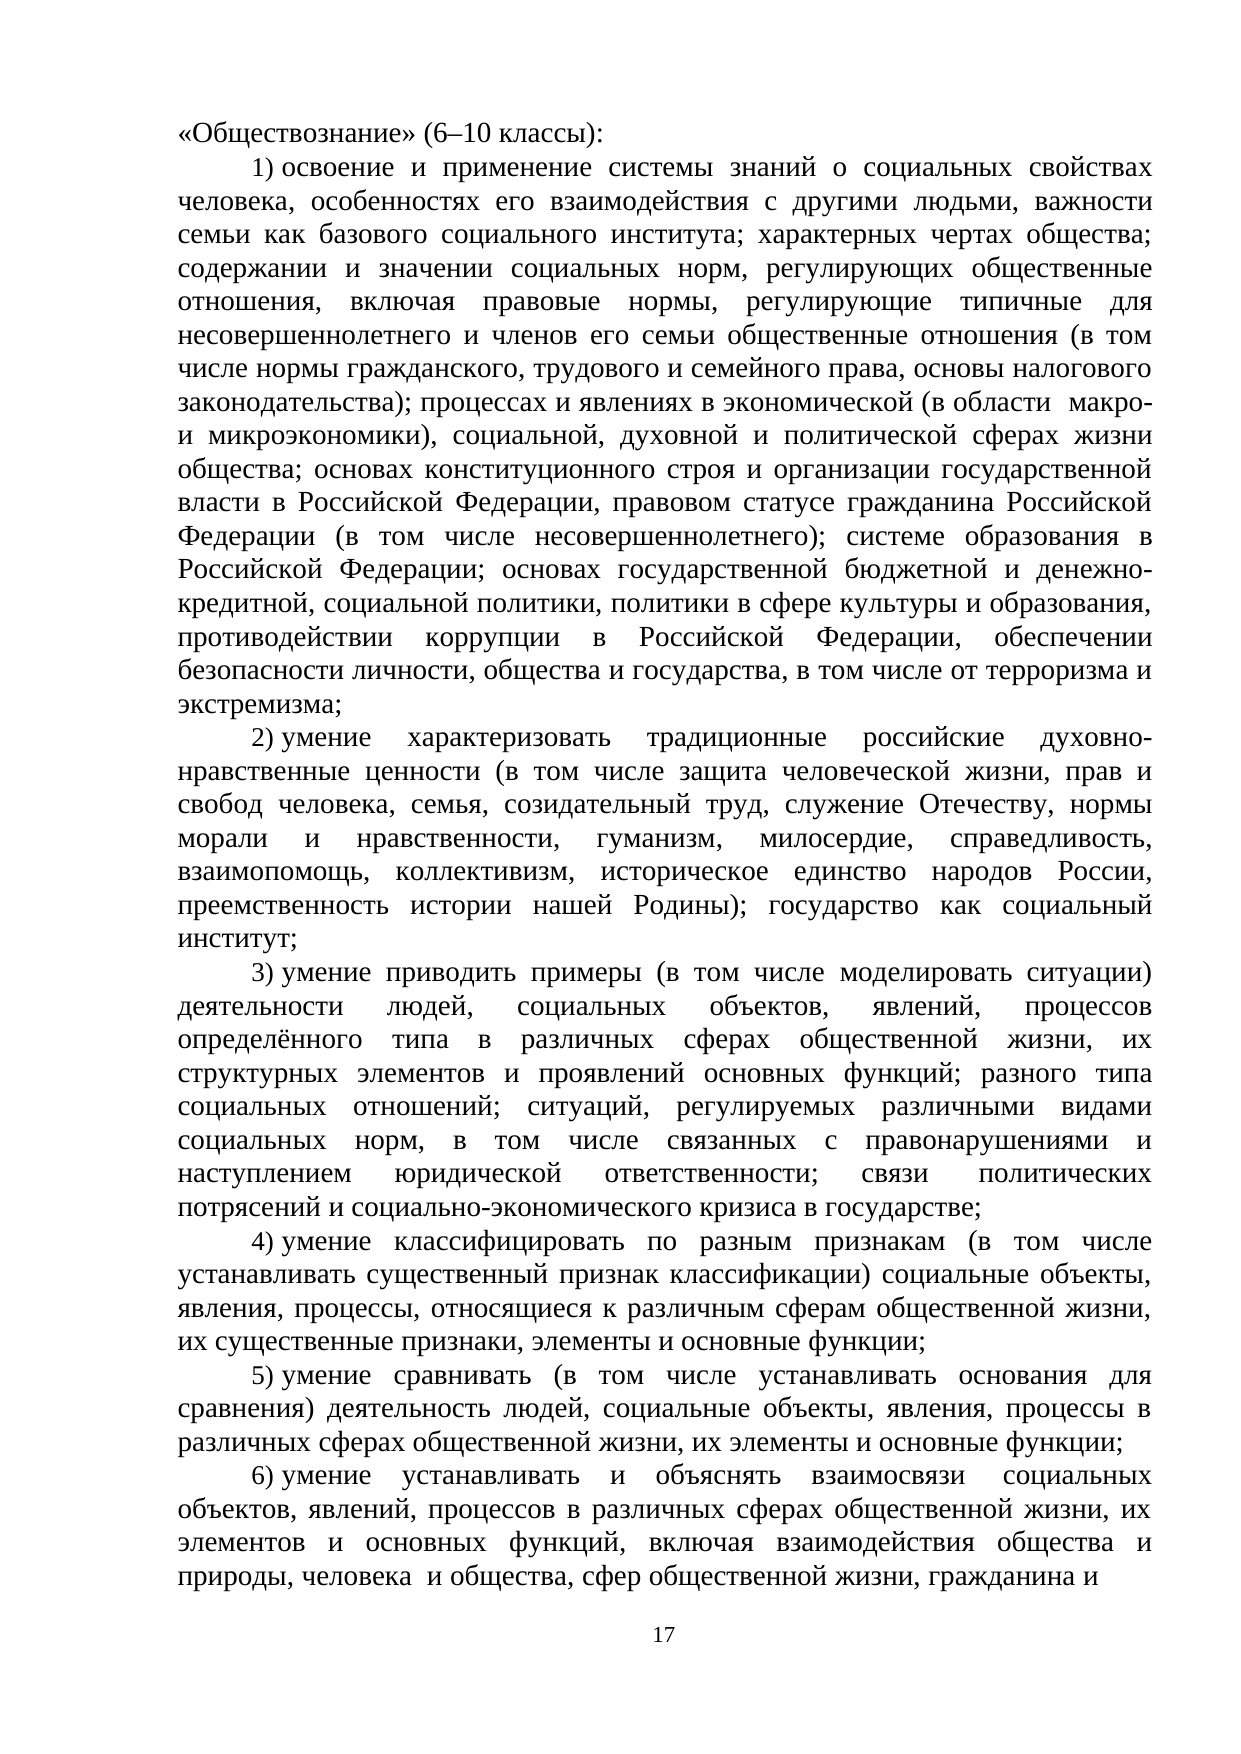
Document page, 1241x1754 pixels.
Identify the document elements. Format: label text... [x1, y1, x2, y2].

list умение устанавливать и объяснять взаимосвязи социальных объектов, явлений, процессов в различных сферах общественной жизни, их элементов и основных функций, включая взаимодействия общества и природы, человека и общества, сфер общественной жизни, гражданина и [177, 1457, 1152, 1592]
list умение приводить примеры (в том числе моделировать ситуации) деятельности людей, социальных объектов, явлений, процессов определённого типа в различных сферах общественной жизни, их структурных элементов и проявлений основных функций; разного типа социальных отношений; ситуаций, регулируемых различными видами социальных норм, в том числе связанных с правонарушениями и наступлением юридической ответственности; связи политических потрясений и социально-экономического кризиса в государстве; [177, 954, 1152, 1222]
list освоение и применение системы знаний о социальных свойствах человека, особенностях его взаимодействия с другими людьми, важности семьи как базового социального института; характерных чертах общества; содержании и значении социальных норм, регулирующих общественные отношения, включая правовые нормы, регулирующие типичные для несовершеннолетнего и членов его семьи общественные отношения (в том числе нормы гражданского, трудового и семейного права, основы налогового законодательства); процессах и явлениях в экономической (в области макро- и микроэкономики), социальной, духовной и политической сферах жизни общества; основах конституционного строя и организации государственной власти в Российской Федерации, правовом статусе гражданина Российской Федерации (в том числе несовершеннолетнего); системе образования в Российской Федерации; основах государственной бюджетной и денежно- кредитной, социальной политики, политики в сфере культуры и образования, противодействии коррупции в Российской Федерации, обеспечении безопасности личности, общества и государства, в том числе от терроризма и экстремизма; [177, 149, 1153, 719]
list умение характеризовать традиционные российские духовно- нравственные ценности (в том числе защита человеческой жизни, прав и свобод человека, семья, созидательный труд, служение Отечеству, нормы морали и нравственности, гуманизм, милосердие, справедливость, взаимопомощь, коллективизм, историческое единство народов России, преемственность истории нашей Родины); государство как социальный институт; [177, 719, 1152, 954]
list умение сравнивать (в том числе устанавливать основания для сравнения) деятельность людей, социальные объекты, явления, процессы в различных сферах общественной жизни, их элементы и основные функции; [177, 1357, 1152, 1457]
list умение классифицировать по разным признакам (в том числе устанавливать существенный признак классификации) социальные объекты, явления, процессы, относящиеся к различным сферам общественной жизни, их существенные признаки, элементы и основные функции; [177, 1223, 1152, 1357]
text «Обществознание» (6–10 классы): [177, 115, 1163, 149]
